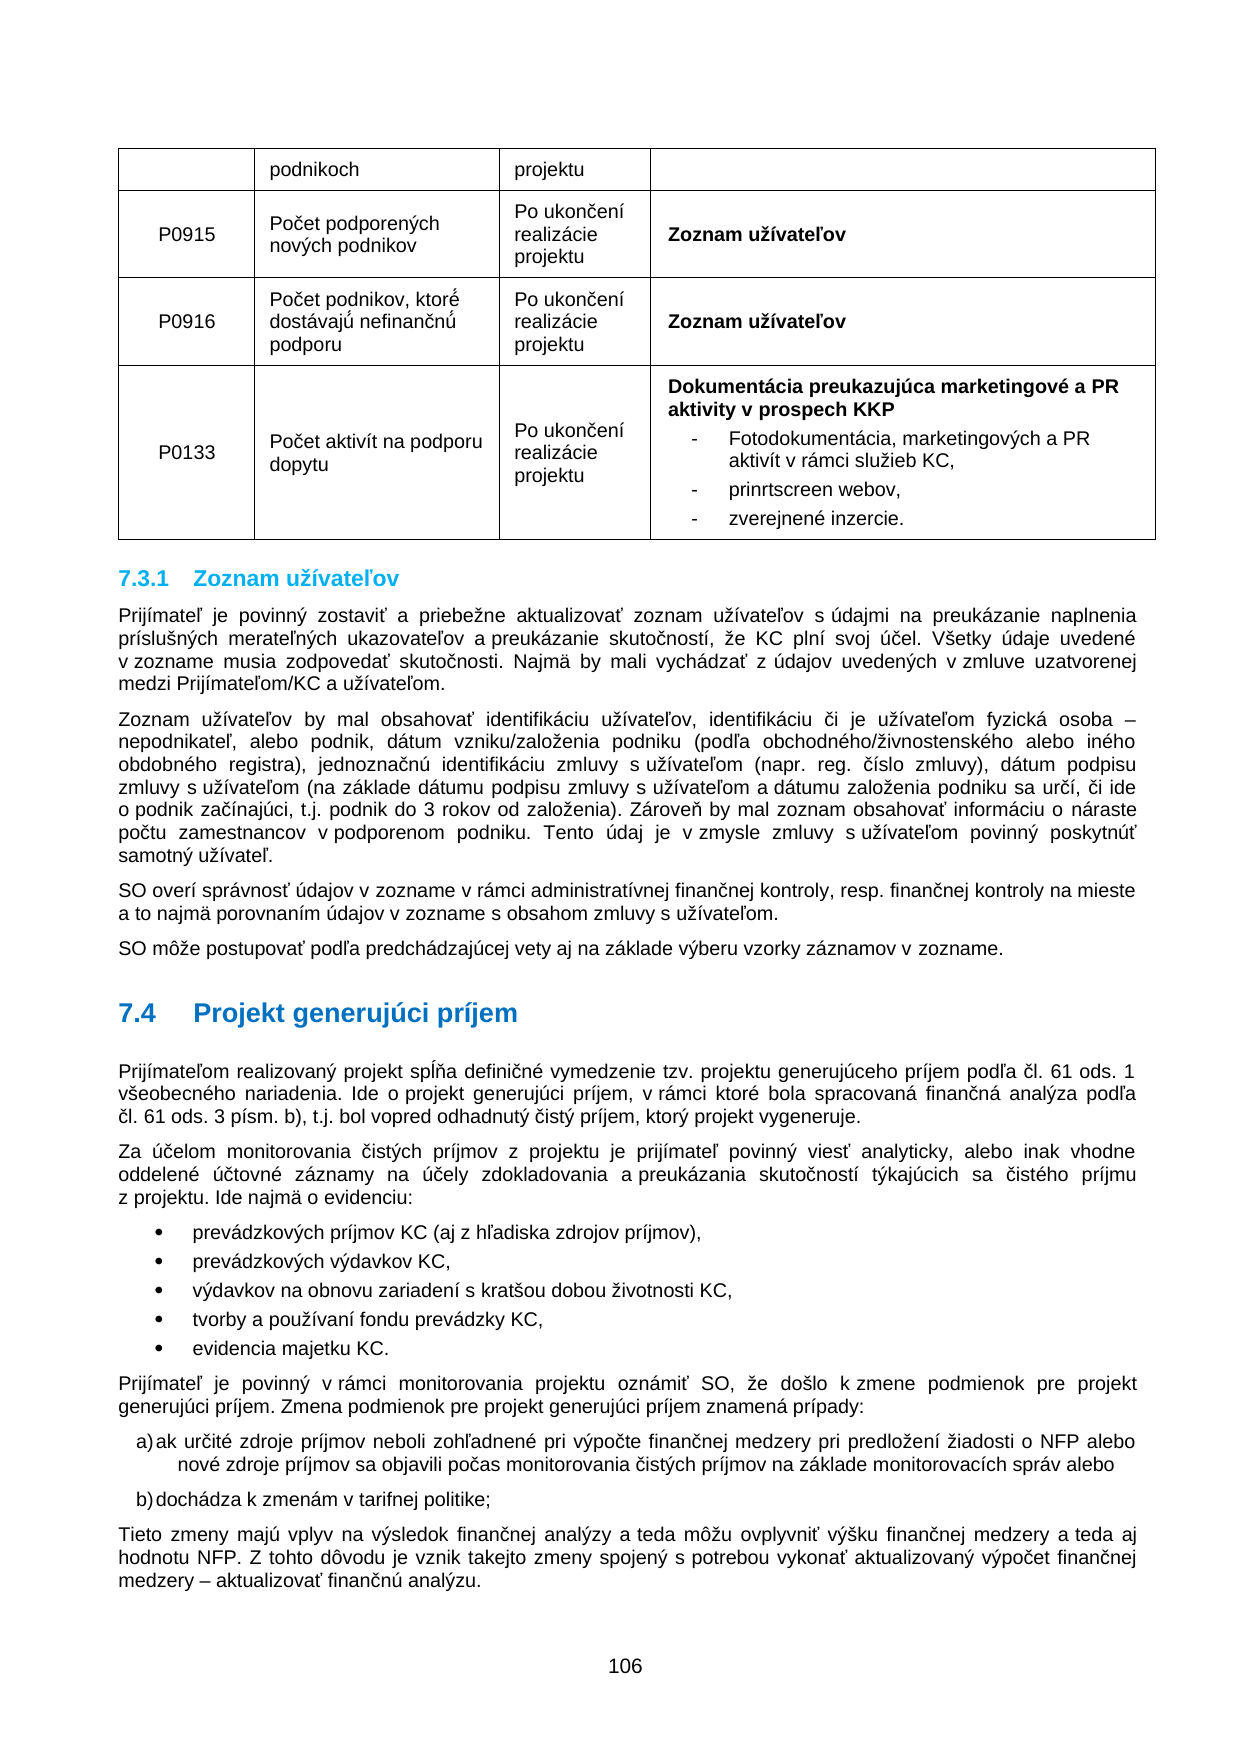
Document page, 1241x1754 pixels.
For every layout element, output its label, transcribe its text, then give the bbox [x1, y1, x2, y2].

list prevádzkových príjmov KC (aj z hľadiska zdrojov príjmov), [155, 1221, 1137, 1243]
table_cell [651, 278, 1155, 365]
subtitle Zoznam užívateľov [118, 565, 1137, 592]
list ak určité zdroje príjmov neboli zohľadnené pri výpočte finančnej medzery pri predložení žiadosti o NFP alebo nové zdroje príjmov sa objavili počas monitorovania čistých príjmov na základe monitorovacích správ alebo [136, 1430, 1137, 1476]
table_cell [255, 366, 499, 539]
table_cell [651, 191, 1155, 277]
text Prijímateľ je povinný v rámci monitorovania projektu oznámiť SO, že došlo k zmene podmienok pre projekt generujúci príjem. Zmena podmienok pre projekt generujúci príjem znamená prípady: [118, 1372, 1137, 1418]
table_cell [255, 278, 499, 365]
text Za účelom monitorovania čistých príjmov z projektu je prijímateľ povinný viesť analyticky, alebo inak vhodne oddelené účtovné záznamy na účely zdokladovania a preukázania skutočností týkajúcich sa čistého príjmu z projektu. Ide najmä o evidenciu: [118, 1140, 1137, 1208]
list dochádza k zmenám v tarifnej politike; [136, 1488, 1137, 1511]
list prevádzkových výdavkov KC, [155, 1250, 1137, 1273]
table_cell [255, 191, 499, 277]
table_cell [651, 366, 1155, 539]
list evidencia majetku KC. [155, 1337, 1137, 1360]
text SO overí správnosť údajov v zozname v rámci administratívnej finančnej kontroly, resp. finančnej kontroly na mieste a to najmä porovnaním údajov v zozname s obsahom zmluvy s užívateľom. [118, 879, 1137, 924]
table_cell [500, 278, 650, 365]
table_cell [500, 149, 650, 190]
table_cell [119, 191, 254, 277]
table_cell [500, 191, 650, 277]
text Tieto zmeny majú vplyv na výsledok finančnej analýzy a teda môžu ovplyvniť výšku finančnej medzery a teda aj hodnotu NFP. Z tohto dôvodu je vznik takejto zmeny spojený s potrebou vykonať aktualizovaný výpočet finančnej medzery – aktualizovať finančnú analýzu. [118, 1523, 1137, 1591]
text Zoznam užívateľov by mal obsahovať identifikáciu užívateľov, identifikáciu či je užívateľom fyzická osoba – nepodnikateľ, alebo podnik, dátum vzniku/založenia podniku (podľa obchodného/živnostenského alebo iného obdobného registra), jednoznačnú identifikáciu zmluvy s užívateľom (napr. reg. číslo zmluvy), dátum podpisu zmluvy s užívateľom (na základe dátumu podpisu zmluvy s užívateľom a dátumu založenia podniku sa určí, či ide o podnik začínajúci, t.j. podnik do 3 rokov od založenia). Zároveň by mal zoznam obsahovať informáciu o náraste počtu zamestnancov v podporenom podniku. Tento údaj je v zmysle zmluvy s užívateľom povinný poskytnúť samotný užívateľ. [118, 707, 1137, 866]
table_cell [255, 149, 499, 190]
list tvorby a používaní fondu prevádzky KC, [155, 1308, 1137, 1331]
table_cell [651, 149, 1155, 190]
text SO môže postupovať podľa predchádzajúcej vety aj na základe výberu vzorky záznamov v zozname. [118, 937, 1137, 959]
list výdavkov na obnovu zariadení s kratšou dobou životnosti KC, [155, 1279, 1137, 1302]
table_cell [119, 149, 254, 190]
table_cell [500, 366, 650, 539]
text Prijímateľ je povinný zostaviť a priebežne aktualizovať zoznam užívateľov s údajmi na preukázanie naplnenia príslušných merateľných ukazovateľov a preukázanie skutočností, že KC plní svoj účel. Všetky údaje uvedené v zozname musia zodpovedať skutočnosti. Najmä by mali vychádzať z údajov uvedených v zmluve uzatvorenej medzi Prijímateľom/KC a užívateľom. [118, 604, 1137, 695]
text Prijímateľom realizovaný projekt spĺňa definičné vymedzenie tzv. projektu generujúceho príjem podľa čl. 61 ods. 1 všeobecného nariadenia. Ide o projekt generujúci príjem, v rámci ktoré bola spracovaná finančná analýza podľa čl. 61 ods. 3 písm. b), t.j. bol vopred odhadnutý čistý príjem, ktorý projekt vygeneruje. [118, 1059, 1137, 1128]
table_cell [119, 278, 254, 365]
subtitle Projekt generujúci príjem [118, 997, 1137, 1028]
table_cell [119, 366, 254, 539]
